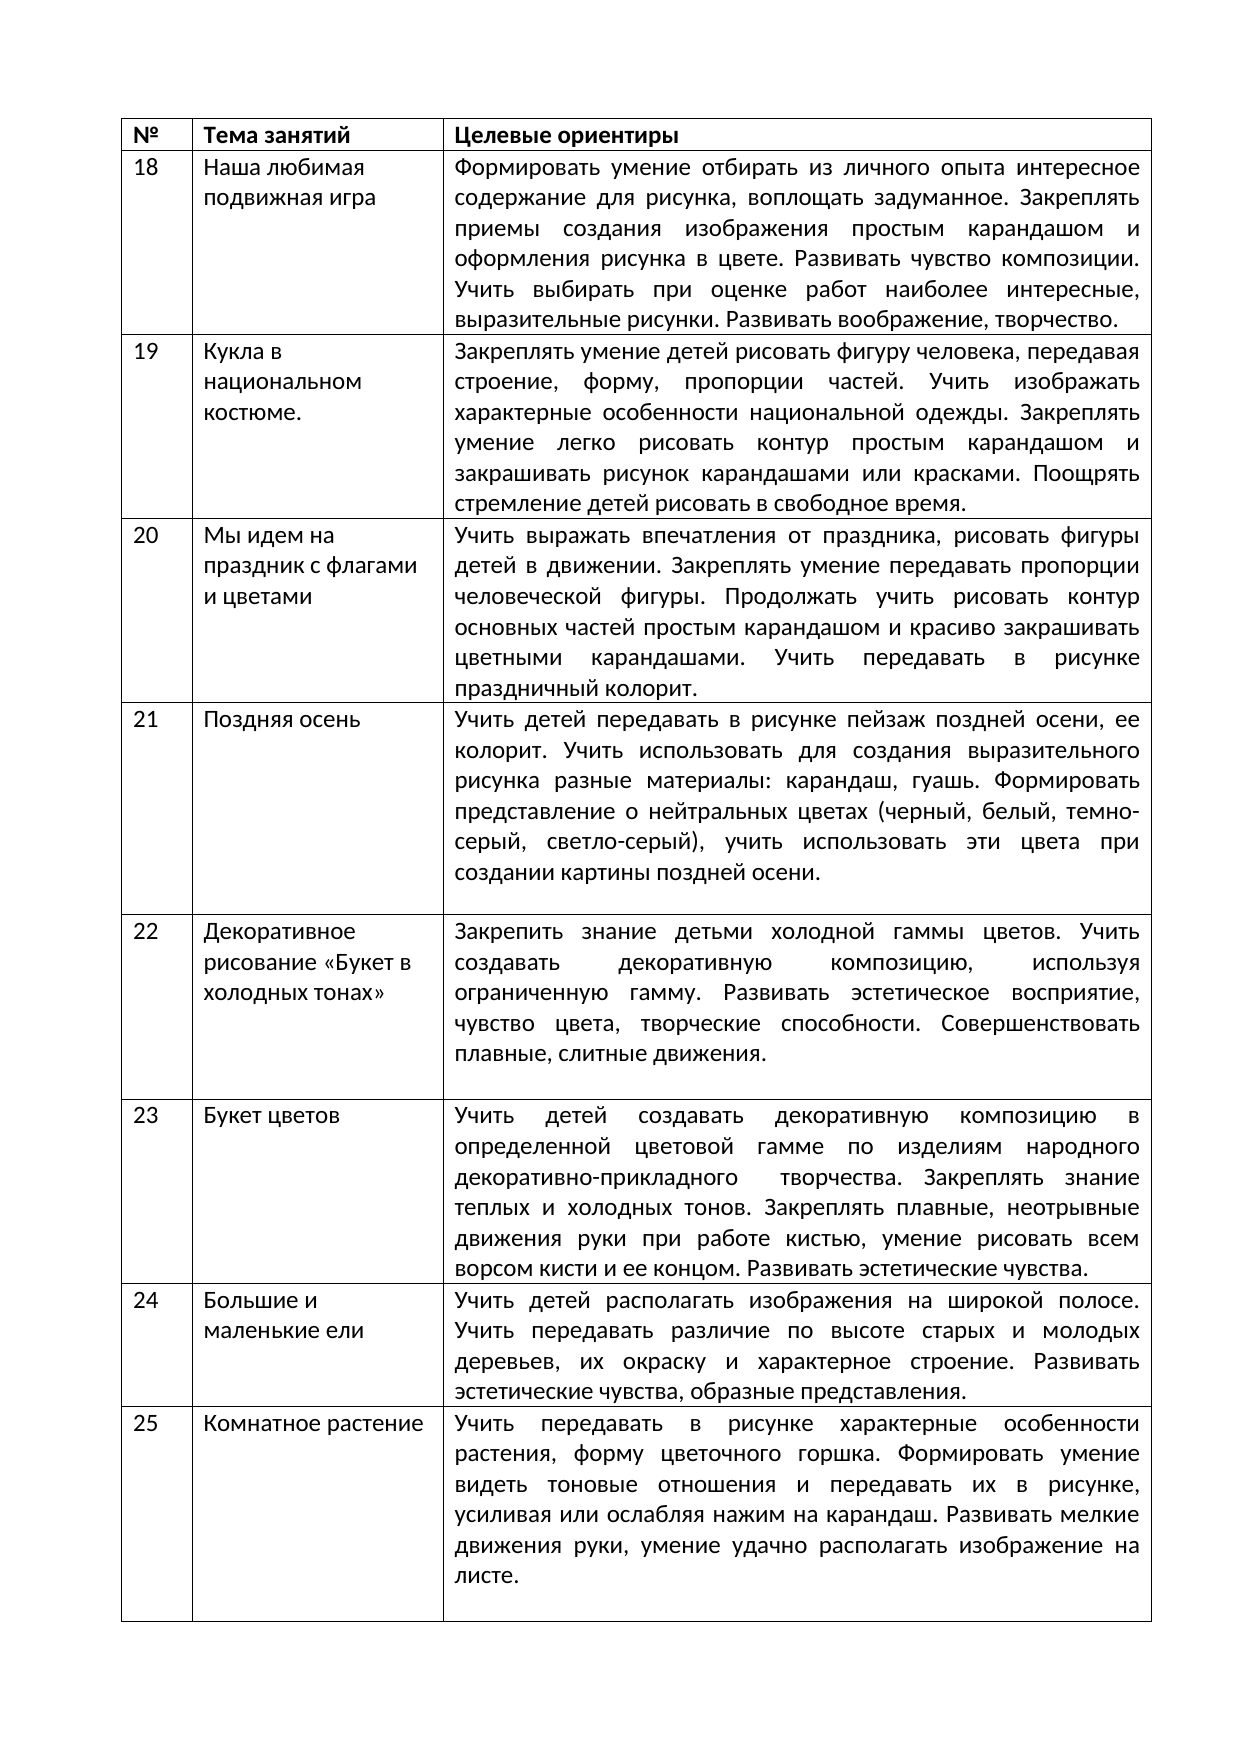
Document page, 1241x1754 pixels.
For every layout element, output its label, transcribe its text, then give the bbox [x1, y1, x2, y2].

table_cell Тема занятий [193, 119, 443, 150]
table_cell Закреплять умение детей рисовать фигуру человека, передавая строение, форму, пропорции частей. Учить изображать характерные особенности национальной одежды. Закреплять умение легко рисовать контур простым карандашом и закрашивать рисунок карандашами или красками. Поощрять стремление детей рисовать в свободное время. [444, 335, 1151, 518]
table_cell 23 [122, 1100, 192, 1283]
table_cell 24 [122, 1284, 192, 1406]
table_cell Учить детей передавать в рисунке пейзаж поздней осени, ее колорит. Учить использовать для создания выразительного рисунка разные материалы: карандаш, гуашь. Формировать представление о нейтральных цветах (черный, белый, темно-серый, светло-серый), учить использовать эти цвета при создании картины поздней осени. [444, 703, 1151, 914]
table_cell 19 [122, 335, 192, 518]
table_cell Учить передавать в рисунке характерные особенности растения, форму цветочного горшка. Формировать умение видеть тоновые отношения и передавать их в рисунке, усиливая или ослабляя нажим на карандаш. Развивать мелкие движения руки, умение удачно располагать изображение на листе. [444, 1407, 1151, 1621]
table_cell Учить выражать впечатления от праздника, рисовать фигуры детей в движении. Закреплять умение передавать пропорции человеческой фигуры. Продолжать учить рисовать контур основных частей простым карандашом и красиво закрашивать цветными карандашами. Учить передавать в рисунке праздничный колорит. [444, 519, 1151, 702]
table_cell Декоративное рисование «Букет в холодных тонах» [193, 915, 443, 1098]
table_cell Кукла в национальном костюме. [193, 335, 443, 518]
table_cell Учить детей создавать декоративную композицию в определенной цветовой гамме по изделиям народного декоративно-прикладного творчества. Закреплять знание теплых и холодных тонов. Закреплять плавные, неотрывные движения руки при работе кистью, умение рисовать всем ворсом кисти и ее концом. Развивать эстетические чувства. [444, 1100, 1151, 1283]
table_cell 25 [122, 1407, 192, 1621]
table_cell 21 [122, 703, 192, 914]
table_cell Комнатное растение [193, 1407, 443, 1621]
table_cell Формировать умение отбирать из личного опыта интересное содержание для рисунка, воплощать задуманное. Закреплять приемы создания изображения простым карандашом и оформления рисунка в цвете. Развивать чувство композиции. Учить выбирать при оценке работ наиболее интересные, выразительные рисунки. Развивать воображение, творчество. [444, 151, 1151, 334]
table_cell 20 [122, 519, 192, 702]
table_cell 18 [122, 151, 192, 334]
table_cell Большие и маленькие ели [193, 1284, 443, 1406]
table_cell Учить детей располагать изображения на широкой полосе. Учить передавать различие по высоте старых и молодых деревьев, их окраску и характерное строение. Развивать эстетические чувства, образные представления. [444, 1284, 1151, 1406]
table_cell Мы идем на праздник с флагами и цветами [193, 519, 443, 702]
table_cell Поздняя осень [193, 703, 443, 914]
table_cell Закрепить знание детьми холодной гаммы цветов. Учить создавать декоративную композицию, используя ограниченную гамму. Развивать эстетическое восприятие, чувство цвета, творческие способности. Совершенствовать плавные, слитные движения. [444, 915, 1151, 1098]
table_cell № [122, 119, 192, 150]
table_cell Букет цветов [193, 1100, 443, 1283]
table_cell 22 [122, 915, 192, 1098]
table_cell Наша любимая подвижная игра [193, 151, 443, 334]
table_cell Целевые ориентиры [444, 119, 1151, 150]
